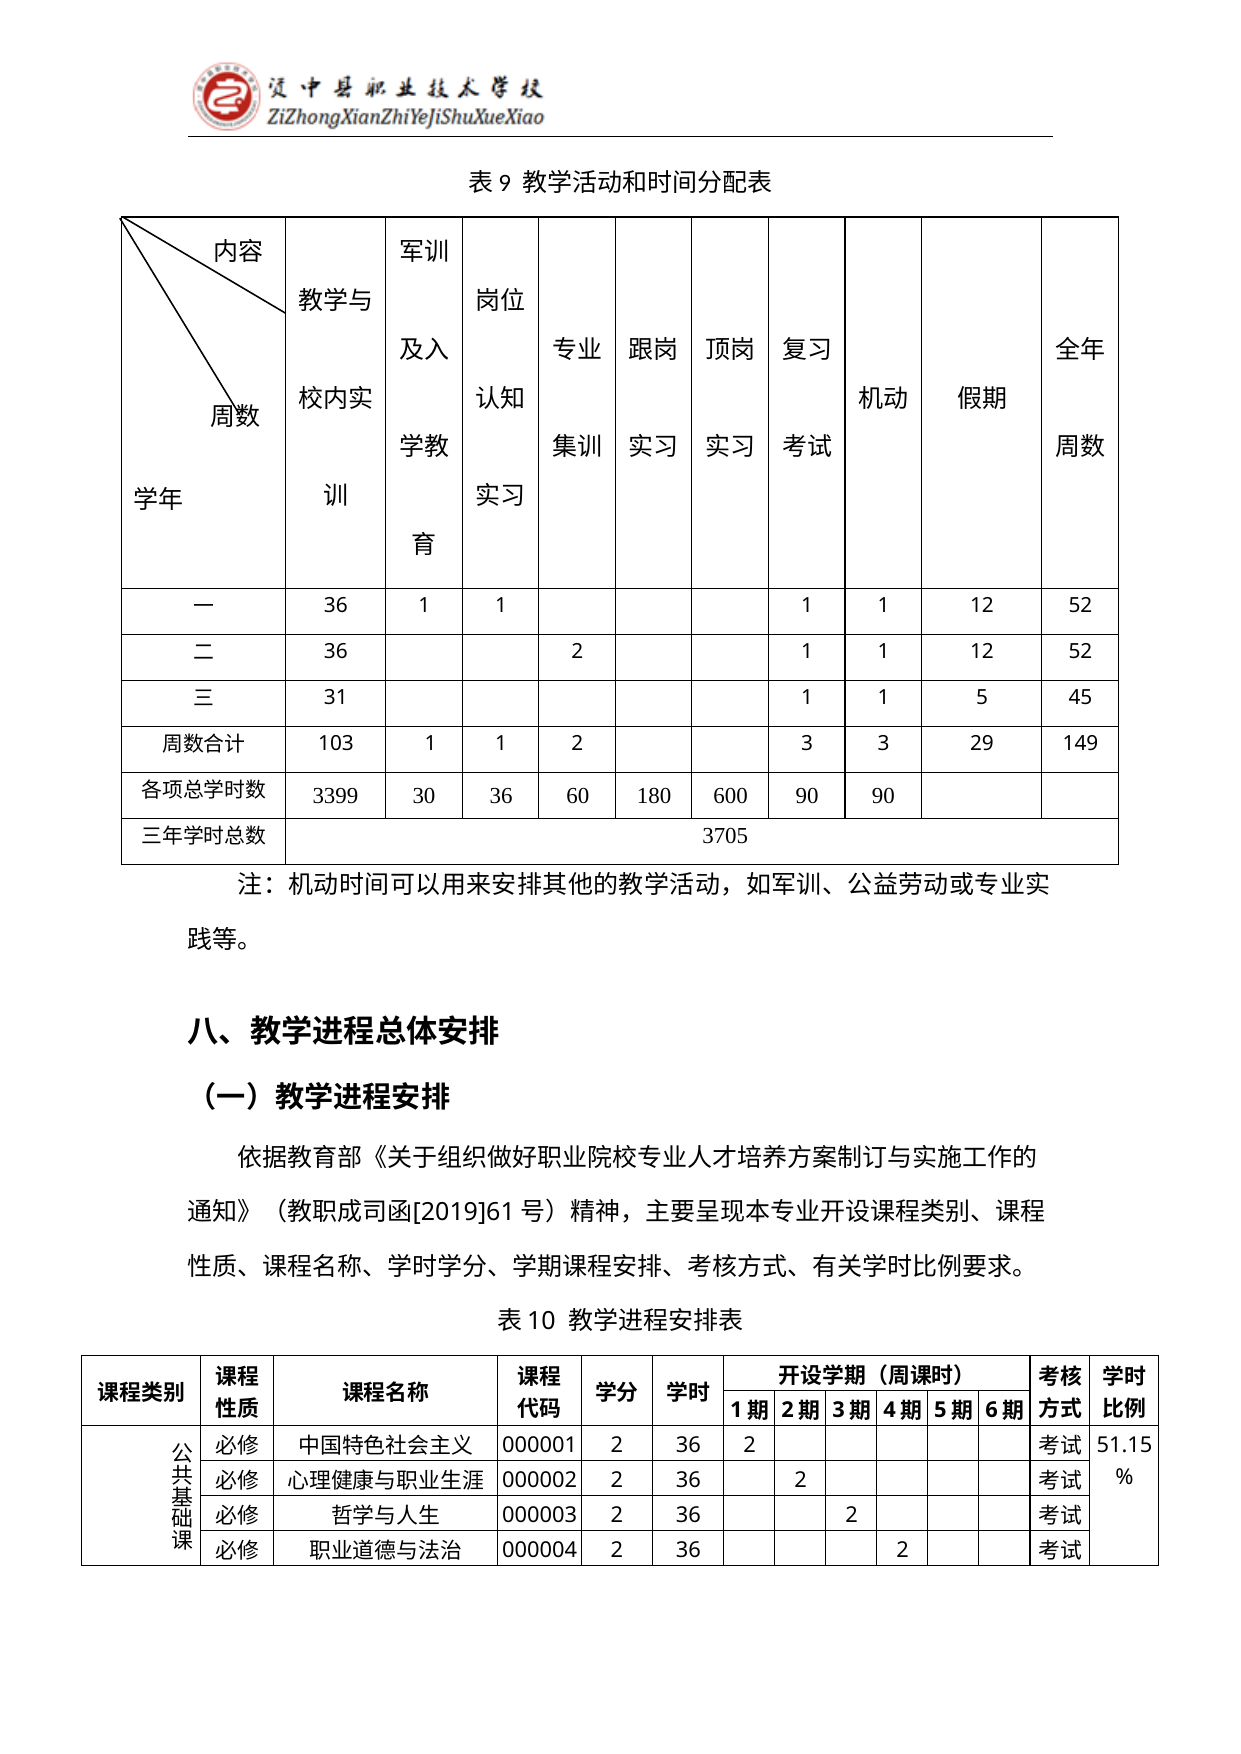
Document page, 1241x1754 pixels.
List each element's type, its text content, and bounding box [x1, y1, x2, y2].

table_cell 29 [922, 727, 1041, 772]
table_cell 职业道德与法治 [274, 1531, 497, 1565]
table_cell 45 [1042, 681, 1118, 726]
table_cell 3期 [826, 1391, 876, 1425]
table_cell [692, 727, 768, 772]
table_cell 考试 [1031, 1461, 1089, 1495]
table_cell 4期 [877, 1391, 927, 1425]
table_cell 000003 [498, 1496, 581, 1530]
table_cell 36 [286, 635, 385, 679]
table_cell 考试 [1031, 1426, 1089, 1460]
table_cell [826, 1531, 876, 1565]
text 表10 教学进程安排表 [187, 1300, 1053, 1337]
table_cell 2 [582, 1531, 652, 1565]
table_cell 2 [826, 1496, 876, 1530]
table_header 课程 性质 [201, 1356, 273, 1425]
table_cell [979, 1496, 1029, 1530]
table_cell 3 [846, 727, 921, 772]
table_cell 2 [539, 727, 615, 772]
table_cell 必修 [201, 1461, 273, 1495]
table_cell [1042, 773, 1118, 818]
table_cell 52 [1042, 589, 1118, 633]
table_cell 哲学与人生 [274, 1496, 497, 1530]
table_cell 1 [386, 589, 462, 633]
table_header 机动 [846, 218, 921, 587]
table_cell [539, 589, 615, 633]
table_cell 考试 [1031, 1531, 1089, 1565]
table_cell [539, 681, 615, 726]
table_cell 1 [846, 635, 921, 679]
table_cell [463, 681, 538, 726]
table_cell [979, 1531, 1029, 1565]
table_cell 3705 [286, 819, 1118, 864]
table_cell 5 [922, 681, 1041, 726]
table_cell 2期 [775, 1391, 825, 1425]
table_cell 12 [922, 589, 1041, 633]
table_cell 必修 [201, 1496, 273, 1530]
table_cell 60 [539, 773, 615, 818]
table_cell [692, 635, 768, 679]
table_cell 6期 [979, 1391, 1029, 1425]
table_header 内容 周数 学年 [122, 219, 285, 587]
table_header 岗位认知实习 [463, 218, 538, 587]
table_cell 36 [653, 1496, 723, 1530]
table_cell 3 [769, 727, 844, 772]
table_cell [877, 1426, 927, 1460]
table_header 考核 方式 [1031, 1356, 1089, 1425]
table_cell 36 [653, 1426, 723, 1460]
table_cell 1 [463, 727, 538, 772]
table_cell 2 [877, 1531, 927, 1565]
table_cell 36 [286, 589, 385, 633]
table_cell 1 [769, 681, 844, 726]
table_cell 5期 [928, 1391, 978, 1425]
table_cell [692, 681, 768, 726]
table_cell 公共基础课 [82, 1426, 200, 1565]
table_cell [922, 773, 1041, 818]
table_cell 36 [653, 1461, 723, 1495]
picture [187, 59, 550, 134]
table_header 教学与校内实训 [286, 218, 385, 587]
table_header 顶岗实习 [692, 218, 768, 587]
table_cell [775, 1496, 825, 1530]
table_cell 000002 [498, 1461, 581, 1495]
text 表9 教学活动和时间分配表 [187, 162, 1053, 198]
table_cell [775, 1426, 825, 1460]
table_cell 1 [386, 727, 462, 772]
table_header 全年周数 [1042, 218, 1118, 587]
table_cell 36 [653, 1531, 723, 1565]
table_cell [928, 1531, 978, 1565]
table_cell 31 [286, 681, 385, 726]
table_cell 600 [692, 773, 768, 818]
table_cell 90 [846, 773, 921, 818]
table_header 开设学期（周课时） [724, 1356, 1029, 1390]
table_cell [877, 1496, 927, 1530]
table_cell 二 [122, 635, 285, 679]
table_header 跟岗实习 [616, 218, 691, 587]
table_cell 三 [122, 681, 285, 726]
table_cell 1 [846, 681, 921, 726]
table_cell [616, 589, 691, 633]
table_cell 1 [463, 589, 538, 633]
table_header 学时 [653, 1356, 723, 1425]
text （一）教学进程安排 [187, 1074, 1053, 1116]
table_cell [826, 1461, 876, 1495]
table_cell 2 [775, 1461, 825, 1495]
table_cell 2 [582, 1496, 652, 1530]
table_cell 1 [769, 635, 844, 679]
table_cell [616, 635, 691, 679]
table_cell 1期 [724, 1391, 774, 1425]
table_cell 51.15% [1090, 1426, 1158, 1565]
table_header 军训及入学教育 [386, 218, 462, 587]
table_cell [386, 681, 462, 726]
table_cell 103 [286, 727, 385, 772]
table_cell [877, 1461, 927, 1495]
text 注：机动时间可以用来安排其他的教学活动，如军训、公益劳动或专业实践等。 [187, 865, 1053, 955]
table_cell [979, 1426, 1029, 1460]
table_cell [928, 1426, 978, 1460]
table_cell 1 [769, 589, 844, 633]
table_cell 心理健康与职业生涯 [274, 1461, 497, 1495]
table_cell 90 [769, 773, 844, 818]
table_cell 000001 [498, 1426, 581, 1460]
table_cell [979, 1461, 1029, 1495]
table_cell 149 [1042, 727, 1118, 772]
table_cell [724, 1461, 774, 1495]
table_header 复习考试 [769, 218, 844, 587]
table_cell [616, 681, 691, 726]
table_cell 考试 [1031, 1496, 1089, 1530]
table_cell 周数合计 [122, 727, 285, 772]
table_header 课程名称 [274, 1356, 497, 1425]
table_cell 1 [846, 589, 921, 633]
table_cell 2 [539, 635, 615, 679]
table_cell 36 [463, 773, 538, 818]
table_cell [928, 1461, 978, 1495]
table_cell [692, 589, 768, 633]
table_cell [463, 635, 538, 679]
table_cell 一 [122, 589, 285, 633]
table_cell 三年学时总数 [122, 819, 285, 864]
table_cell [724, 1531, 774, 1565]
table_cell [775, 1531, 825, 1565]
table_cell [616, 727, 691, 772]
table_header 课程 代码 [498, 1356, 581, 1425]
table_header 学分 [582, 1356, 652, 1425]
table_cell 2 [582, 1461, 652, 1495]
table_cell 2 [582, 1426, 652, 1460]
table_cell 各项总学时数 [122, 773, 285, 818]
table_cell [928, 1496, 978, 1530]
table_cell 2 [724, 1426, 774, 1460]
table_header 内容 周数 学年 [128, 218, 285, 311]
table_cell 必修 [201, 1426, 273, 1460]
table_cell [724, 1496, 774, 1530]
table_cell 必修 [201, 1531, 273, 1565]
text 八、教学进程总体安排 [187, 1006, 1053, 1051]
table_header 专业集训 [539, 218, 615, 587]
table_cell 180 [616, 773, 691, 818]
table_header 课程类别 [82, 1356, 200, 1425]
table_cell 3399 [286, 773, 385, 818]
table_cell 30 [386, 773, 462, 818]
table_cell [826, 1426, 876, 1460]
table_cell 52 [1042, 635, 1118, 679]
table_cell 中国特色社会主义 [274, 1426, 497, 1460]
table_header 假期 [922, 218, 1041, 587]
table_cell 000004 [498, 1531, 581, 1565]
table_cell 12 [922, 635, 1041, 679]
table_header 学时 比例 [1090, 1356, 1158, 1425]
table_cell [386, 635, 462, 679]
text 依据教育部《关于组织做好职业院校专业人才培养方案制订与实施工作的通知》（教职成司函[2019]61号）精神，主要呈现本专业开设课程类别、课程性质、课程名称、学时学分、学期课程安排、考核方式、有关学时比例要求。 [187, 1137, 1053, 1282]
